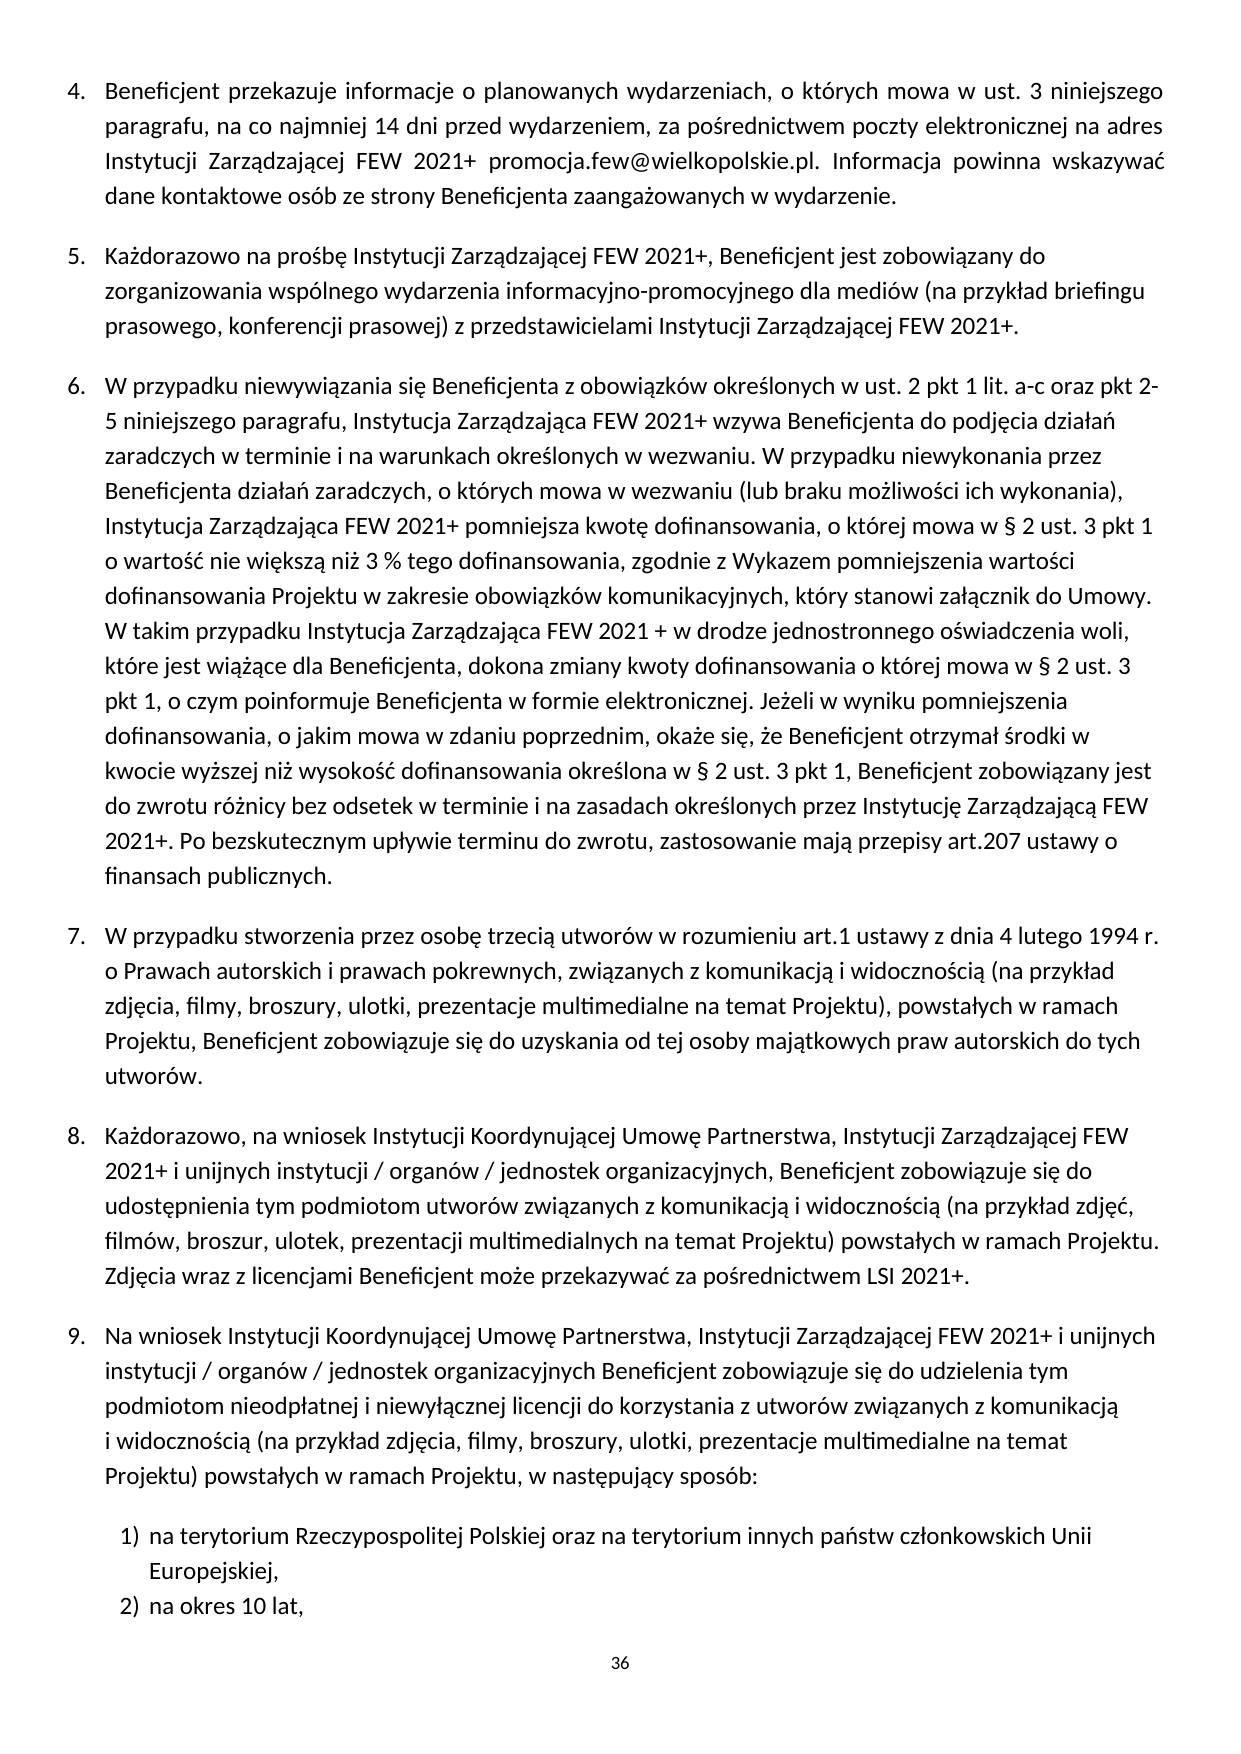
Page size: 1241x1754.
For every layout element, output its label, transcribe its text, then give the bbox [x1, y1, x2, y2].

list na terytorium Rzeczypospolitej Polskiej oraz na terytorium innych państw członkowskich Unii Europejskiej, [119, 1520, 1165, 1586]
text Każdorazowo, na wniosek Instytucji Koordynującej Umowę Partnerstwa, Instytucji Zarządzającej FEW 2021+ i unijnych instytucji / organów / jednostek organizacyjnych, Beneficjent zobowiązuje się do udostępnienia tym podmiotom utworów związanych z komunikacją i widocznością (na przykład zdjęć, filmów, broszur, ulotek, prezentacji multimedialnych na temat Projektu) powstałych w ramach Projektu. Zdjęcia wraz z licencjami Beneficjent może przekazywać za pośrednictwem LSI 2021+. [67, 1120, 1165, 1291]
text Beneficjent przekazuje informacje o planowanych wydarzeniach, o których mowa w ust. 3 niniejszego paragrafu, na co najmniej 14 dni przed wydarzeniem, za pośrednictwem poczty elektronicznej na adres Instytucji Zarządzającej FEW 2021+ promocja.few@wielkopolskie.pl. Informacja powinna wskazywać dane kontaktowe osób ze strony Beneficjenta zaangażowanych w wydarzenie. [67, 75, 1165, 211]
text Na wniosek Instytucji Koordynującej Umowę Partnerstwa, Instytucji Zarządzającej FEW 2021+ i unijnych instytucji / organów / jednostek organizacyjnych Beneficjent zobowiązuje się do udzielenia tym podmiotom nieodpłatnej i niewyłącznej licencji do korzystania z utworów związanych z komunikacją i widocznością (na przykład zdjęcia, filmy, broszury, ulotki, prezentacje multimedialne na temat Projektu) powstałych w ramach Projektu, w następujący sposób: [67, 1320, 1165, 1491]
list na okres 10 lat, [119, 1590, 1165, 1621]
text W przypadku niewywiązania się Beneficjenta z obowiązków określonych w ust. 2 pkt 1 lit. a-c oraz pkt 2-5 niniejszego paragrafu, Instytucja Zarządzająca FEW 2021+ wzywa Beneficjenta do podjęcia działań zaradczych w terminie i na warunkach określonych w wezwaniu. W przypadku niewykonania przez Beneficjenta działań zaradczych, o których mowa w wezwaniu (lub braku możliwości ich wykonania), Instytucja Zarządzająca FEW 2021+ pomniejsza kwotę dofinansowania, o której mowa w § 2 ust. 3 pkt 1 o wartość nie większą niż 3 % tego dofinansowania, zgodnie z Wykazem pomniejszenia wartości dofinansowania Projektu w zakresie obowiązków komunikacyjnych, który stanowi załącznik do Umowy. W takim przypadku Instytucja Zarządzająca FEW 2021 + w drodze jednostronnego oświadczenia woli, które jest wiążące dla Beneficjenta, dokona zmiany kwoty dofinansowania o której mowa w § 2 ust. 3 pkt 1, o czym poinformuje Beneficjenta w formie elektronicznej. Jeżeli w wyniku pomniejszenia dofinansowania, o jakim mowa w zdaniu poprzednim, okaże się, że Beneficjent otrzymał środki w kwocie wyższej niż wysokość dofinansowania określona w § 2 ust. 3 pkt 1, Beneficjent zobowiązany jest do zwrotu różnicy bez odsetek w terminie i na zasadach określonych przez Instytucję Zarządzającą FEW 2021+. Po bezskutecznym upływie terminu do zwrotu, zastosowanie mają przepisy art.207 ustawy o finansach publicznych. [67, 370, 1165, 891]
text Każdorazowo na prośbę Instytucji Zarządzającej FEW 2021+, Beneficjent jest zobowiązany do zorganizowania wspólnego wydarzenia informacyjno-promocyjnego dla mediów (na przykład briefingu prasowego, konferencji prasowej) z przedstawicielami Instytucji Zarządzającej FEW 2021+. [67, 240, 1165, 341]
text W przypadku stworzenia przez osobę trzecią utworów w rozumieniu art.1 ustawy z dnia 4 lutego 1994 r. o Prawach autorskich i prawach pokrewnych, związanych z komunikacją i widocznością (na przykład zdjęcia, filmy, broszury, ulotki, prezentacje multimedialne na temat Projektu), powstałych w ramach Projektu, Beneficjent zobowiązuje się do uzyskania od tej osoby majątkowych praw autorskich do tych utworów. [67, 920, 1165, 1091]
